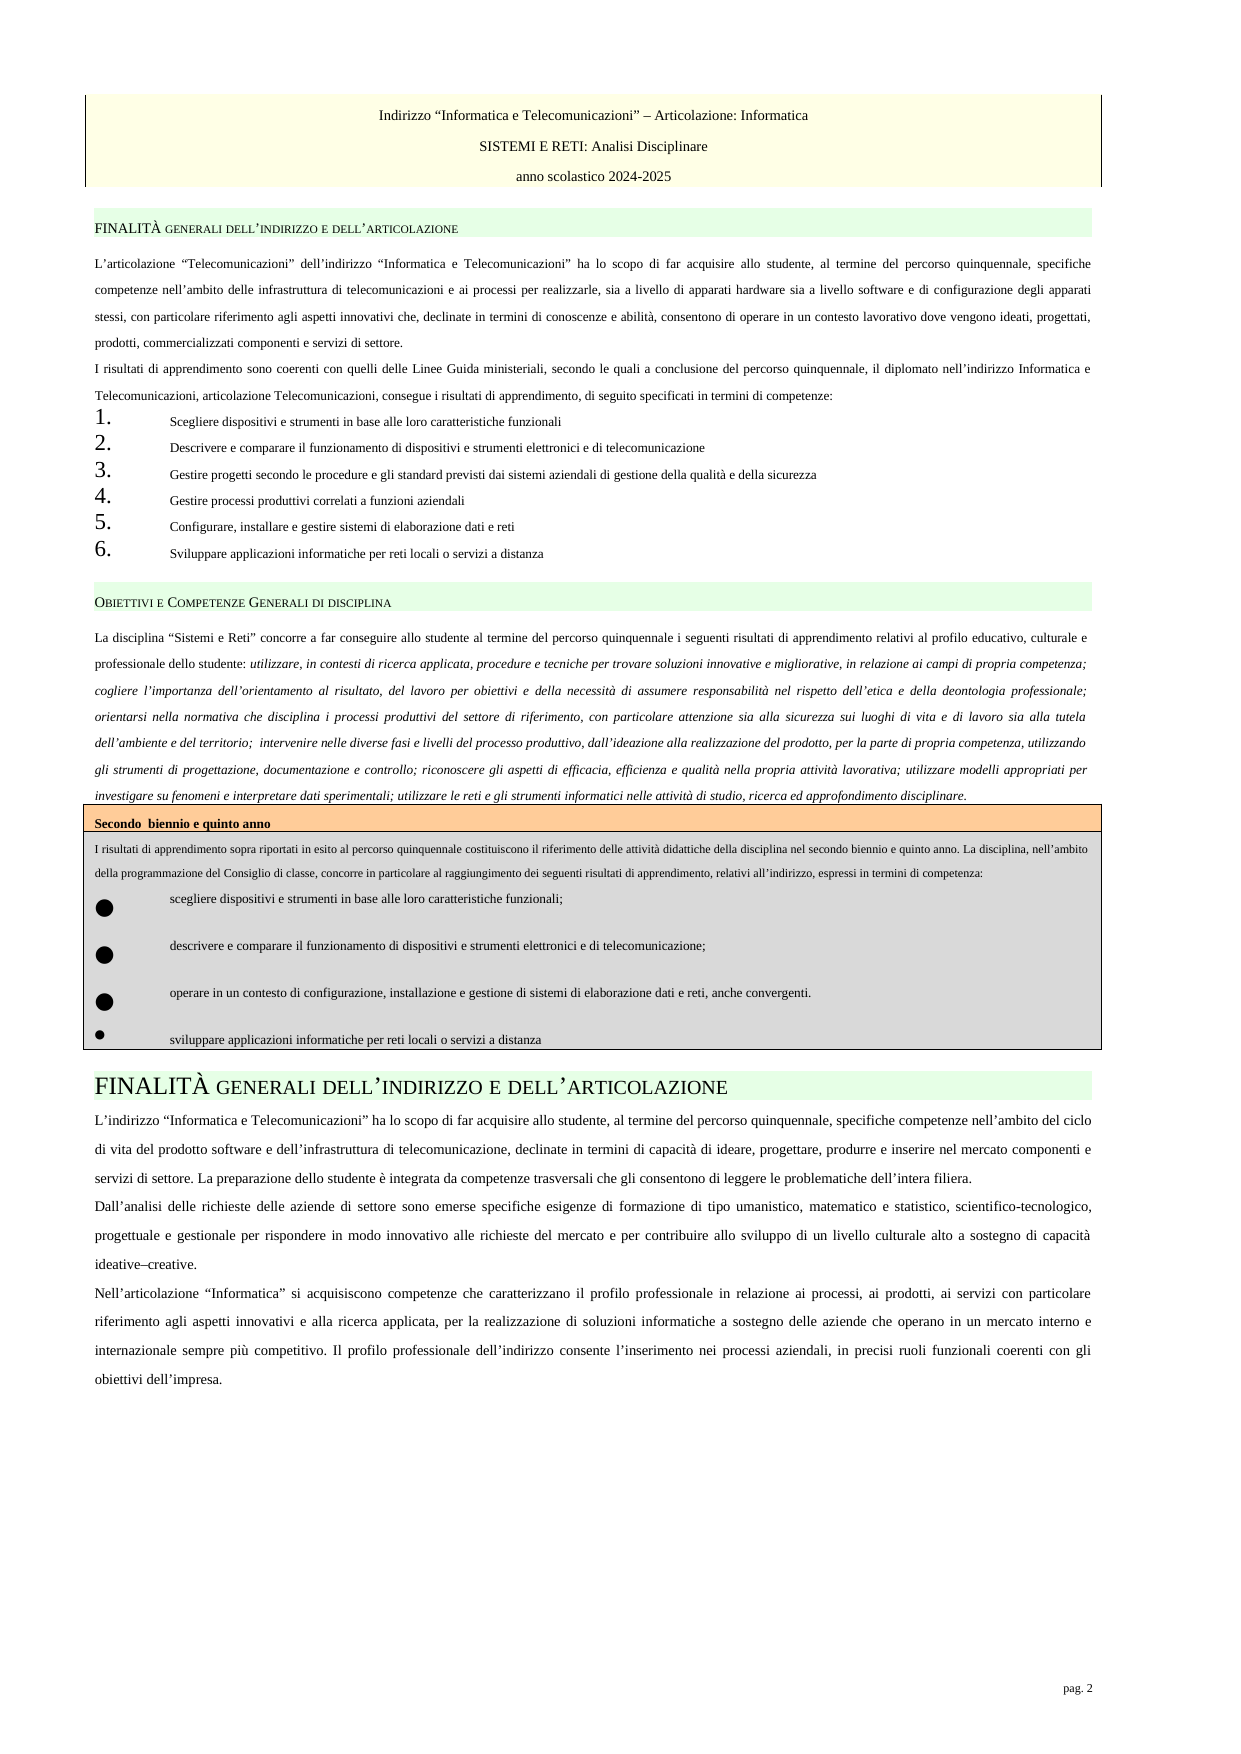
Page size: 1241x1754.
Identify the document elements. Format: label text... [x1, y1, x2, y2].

list Configurare, installare e gestire sistemi di elaborazione dati e reti [94, 508, 1092, 535]
list Descrivere e comparare il funzionamento di dispositivi e strumenti elettronici e di telecomunicazione [94, 429, 1092, 456]
text Dall’analisi delle richieste delle aziende di settore sono emerse specifiche esigenze di formazione di tipo umanistico, matematico e statistico, scientifico-tecnologico, progettuale e gestionale per rispondere in modo innovativo alle richieste del mercato e per contribuire allo sviluppo di un livello culturale alto a sostegno di capacità ideative–creative. [94, 1186, 1092, 1272]
text I risultati di apprendimento sono coerenti con quelli delle Linee Guida ministeriali, secondo le quali a conclusione del percorso quinquennale, il diplomato nell’indirizzo Informatica e Telecomunicazioni, articolazione Telecomunicazioni, consegue i risultati di apprendimento, di seguito specificati in termini di competenze: [94, 350, 1092, 403]
text Obiettivi e Competenze Generali di disciplina [94, 582, 1092, 611]
text Indirizzo “Informatica e Telecomunicazioni” – Articolazione: Informatica [85, 94, 1101, 125]
text FINALITÀ generali dell’indirizzo e dell’articolazione [94, 208, 1092, 237]
list Gestire progetti secondo le procedure e gli standard previsti dai sistemi aziendali di gestione della qualità e della sicurezza [94, 456, 1092, 482]
text FINALITÀ generali dell’indirizzo e dell’articolazione [94, 1071, 1092, 1100]
list Scegliere dispositivi e strumenti in base alle loro caratteristiche funzionali [94, 403, 1092, 429]
table_cell I risultati di apprendimento sopra riportati in esito al percorso quinquennale costituiscono il riferimento delle attività didattiche della disciplina nel secondo biennio e quinto anno. La disciplina, nell’ambito della programmazione del Consiglio di classe, concorre in particolare al raggiungimento dei seguenti risultati di apprendimento, relativi all’indirizzo, espressi in termini di competenza: scegliere dispositivi e strumenti in base alle loro caratteristiche funzionali; descrivere e comparare il funzionamento di dispositivi e strumenti elettronici e di telecomunicazione; operare in un contesto di configurazione, installazione e gestione di sistemi di elaborazione dati e reti, anche convergenti. sviluppare applicazioni informatiche per reti locali o servizi a distanza [84, 832, 1101, 1049]
text SISTEMI E RETI: Analisi Disciplinare [86, 125, 1101, 156]
text Nell’articolazione “Informatica” si acquisiscono competenze che caratterizzano il profilo professionale in relazione ai processi, ai prodotti, ai servizi con particolare riferimento agli aspetti innovativi e alla ricerca applicata, per la realizzazione di soluzioni informatiche a sostegno delle aziende che operano in un mercato interno e internazionale sempre più competitivo. Il profilo professionale dell’indirizzo consente l’inserimento nei processi aziendali, in precisi ruoli funzionali coerenti con gli obiettivi dell’impresa. [94, 1272, 1092, 1387]
text L’indirizzo “Informatica e Telecomunicazioni” ha lo scopo di far acquisire allo studente, al termine del percorso quinquennale, specifiche competenze nell’ambito del ciclo di vita del prodotto software e dell’infrastruttura di telecomunicazione, declinate in termini di capacità di ideare, progettare, produrre e inserire nel mercato componenti e servizi di settore. La preparazione dello studente è integrata da competenze trasversali che gli consentono di leggere le problematiche dell’intera filiera. [94, 1100, 1092, 1186]
table_cell Secondo biennio e quinto anno [84, 805, 1101, 831]
list Sviluppare applicazioni informatiche per reti locali o servizi a distanza [94, 535, 1092, 561]
list Gestire processi produttivi correlati a funzioni aziendali [94, 482, 1092, 508]
table_header La disciplina “Sistemi e Reti” concorre a far conseguire allo studente al termine del percorso quinquennale i seguenti risultati di apprendimento relativi al profilo educativo, culturale e professionale dello studente: utilizzare, in contesti di ricerca applicata, procedure e tecniche per trovare soluzioni innovative e migliorative, in relazione ai campi di propria competenza; cogliere l’importanza dell’orientamento al risultato, del lavoro per obiettivi e della necessità di assumere responsabilità nel rispetto dell’etica e della deontologia professionale; orientarsi nella normativa che disciplina i processi produttivi del settore di riferimento, con particolare attenzione sia alla sicurezza sui luoghi di vita e di lavoro sia alla tutela dell’ambiente e del territorio; intervenire nelle diverse fasi e livelli del processo produttivo, dall’ideazione alla realizzazione del prodotto, per la parte di propria competenza, utilizzando gli strumenti di progettazione, documentazione e controllo; riconoscere gli aspetti di efficacia, efficienza e qualità nella propria attività lavorativa; utilizzare modelli appropriati per investigare su fenomeni e interpretare dati sperimentali; utilizzare le reti e gli strumenti informatici nelle attività di studio, ricerca ed approfondimento disciplinare. [83, 619, 1102, 803]
text L’articolazione “Telecomunicazioni” dell’indirizzo “Informatica e Telecomunicazioni” ha lo scopo di far acquisire allo studente, al termine del percorso quinquennale, specifiche competenze nell’ambito delle infrastruttura di telecomunicazioni e ai processi per realizzarle, sia a livello di apparati hardware sia a livello software e di configurazione degli apparati stessi, con particolare riferimento agli aspetti innovativi che, declinate in termini di conoscenze e abilità, consentono di operare in un contesto lavorativo dove vengono ideati, progettati, prodotti, commercializzati componenti e servizi di settore. [94, 245, 1092, 350]
text anno scolastico 2024-2025 [86, 156, 1101, 187]
